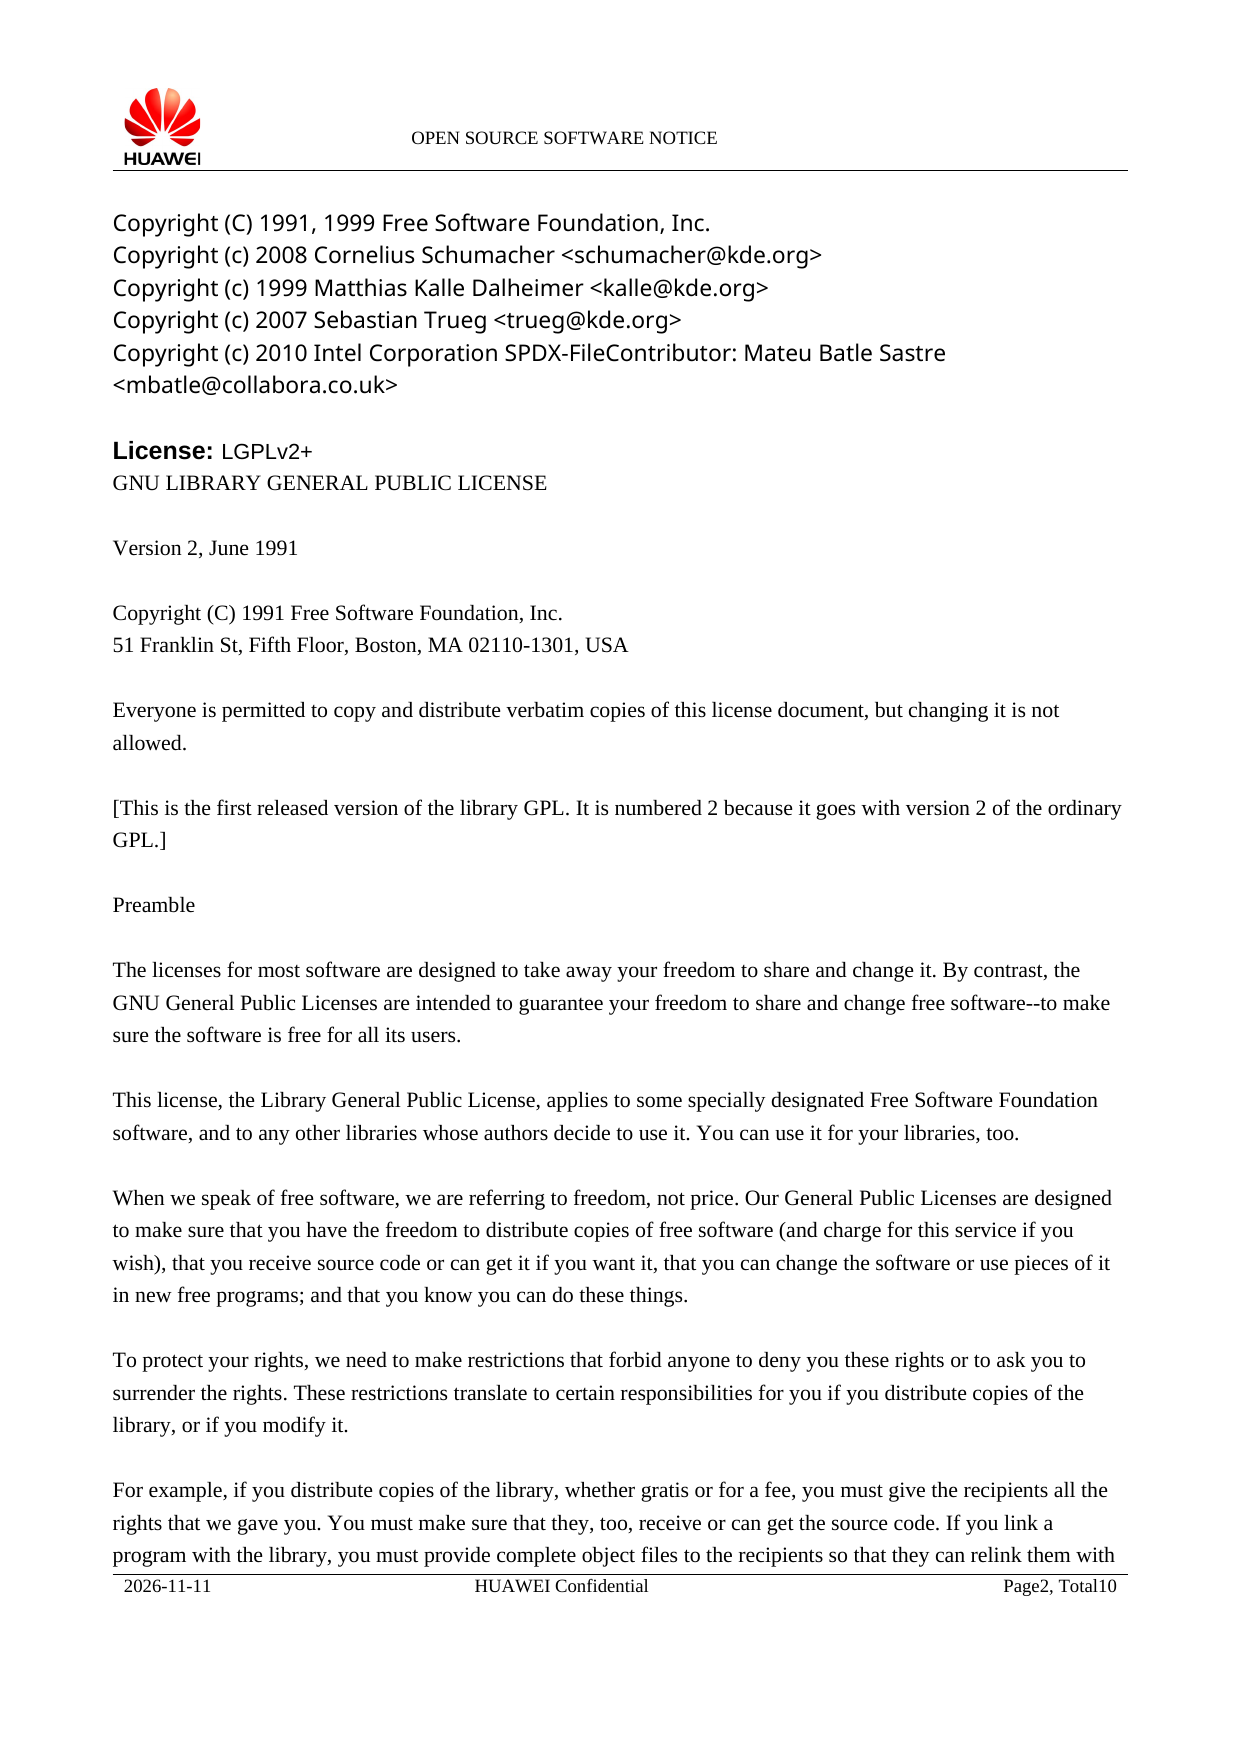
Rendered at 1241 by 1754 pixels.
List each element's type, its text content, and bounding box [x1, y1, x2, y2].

picture [124, 88, 201, 165]
text License: LGPLv2+ [112, 434, 1128, 466]
